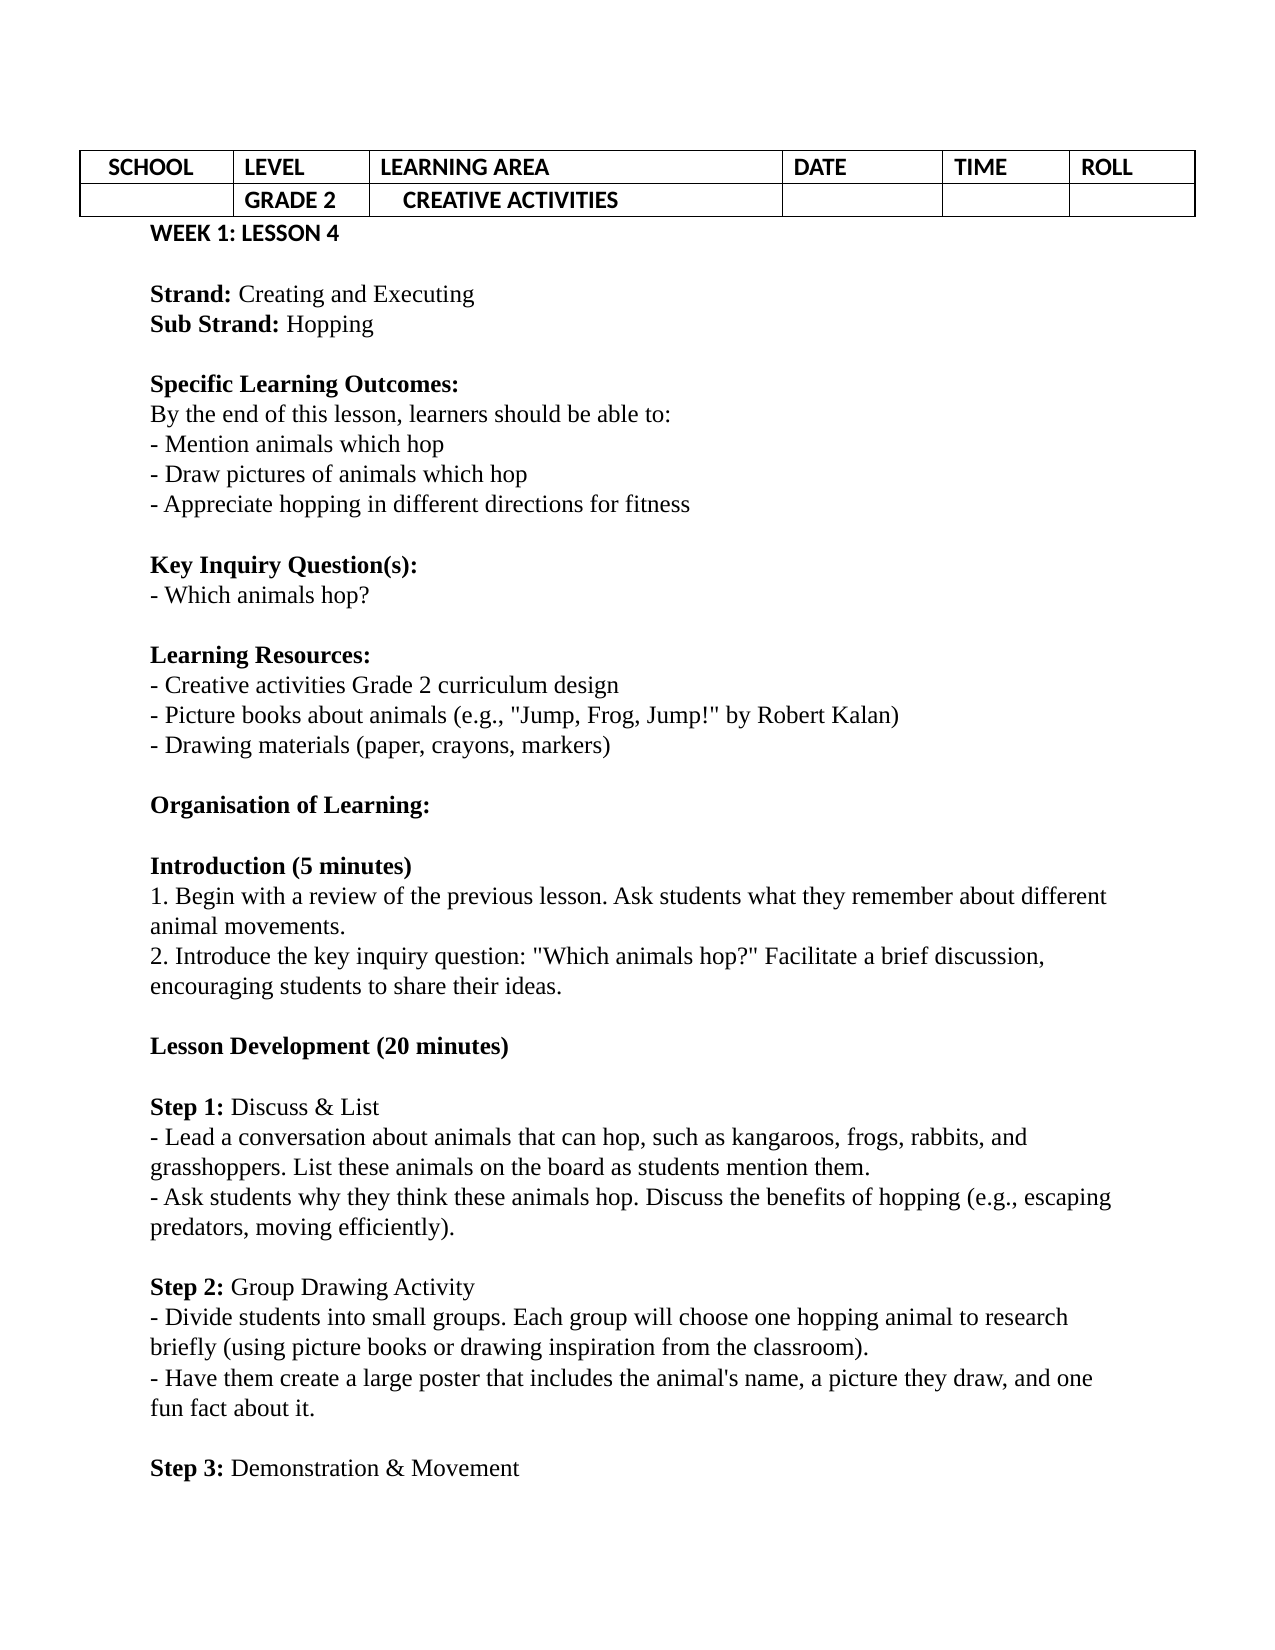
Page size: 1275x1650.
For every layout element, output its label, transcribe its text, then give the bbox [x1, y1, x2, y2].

text Learning Resources: [150, 640, 1125, 669]
text - Mention animals which hop [150, 429, 1125, 458]
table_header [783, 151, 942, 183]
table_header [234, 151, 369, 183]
text - Ask students why they think these animals hop. Discuss the benefits of hopping (e.g., escaping predators, moving efficiently). [150, 1182, 1125, 1241]
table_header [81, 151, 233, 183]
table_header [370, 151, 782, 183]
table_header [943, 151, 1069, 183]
text WEEK 1: LESSON 4 [150, 217, 1125, 247]
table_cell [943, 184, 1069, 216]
text - Appreciate hopping in different directions for fitness [150, 489, 1125, 518]
text Step 3: Demonstration & Movement [150, 1453, 1125, 1482]
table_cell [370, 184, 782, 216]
text - Draw pictures of animals which hop [150, 459, 1125, 488]
text Lesson Development (20 minutes) [150, 1031, 1125, 1060]
text - Which animals hop? [150, 580, 1125, 609]
text Introduction (5 minutes) [150, 851, 1125, 879]
text 2. Introduce the key inquiry question: "Which animals hop?" Facilitate a brief discussion, encouraging students to share their ideas. [150, 941, 1125, 1000]
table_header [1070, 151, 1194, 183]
text - Creative activities Grade 2 curriculum design [150, 670, 1125, 699]
text Step 2: Group Drawing Activity [150, 1272, 1125, 1301]
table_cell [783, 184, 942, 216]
text - Lead a conversation about animals that can hop, such as kangaroos, frogs, rabbits, and grasshoppers. List these animals on the board as students mention them. [150, 1122, 1125, 1181]
text - Divide students into small groups. Each group will choose one hopping animal to research briefly (using picture books or drawing inspiration from the classroom). [150, 1302, 1125, 1361]
text - Have them create a large poster that includes the animal's name, a picture they draw, and one fun fact about it. [150, 1363, 1125, 1421]
text Key Inquiry Question(s): [150, 550, 1125, 578]
text Strand: Creating and Executing [150, 279, 1125, 308]
text Sub Strand: Hopping [150, 309, 1125, 338]
text Specific Learning Outcomes: [150, 369, 1125, 398]
text - Drawing materials (paper, crayons, markers) [150, 730, 1125, 759]
text Organisation of Learning: [150, 791, 1125, 819]
text 1. Begin with a review of the previous lesson. Ask students what they remember about different animal movements. [150, 881, 1125, 940]
text Step 1: Discuss & List [150, 1092, 1125, 1120]
text - Picture books about animals (e.g., "Jump, Frog, Jump!" by Robert Kalan) [150, 700, 1125, 729]
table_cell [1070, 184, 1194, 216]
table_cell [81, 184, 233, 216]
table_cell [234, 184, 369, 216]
text By the end of this lesson, learners should be able to: [150, 399, 1125, 428]
